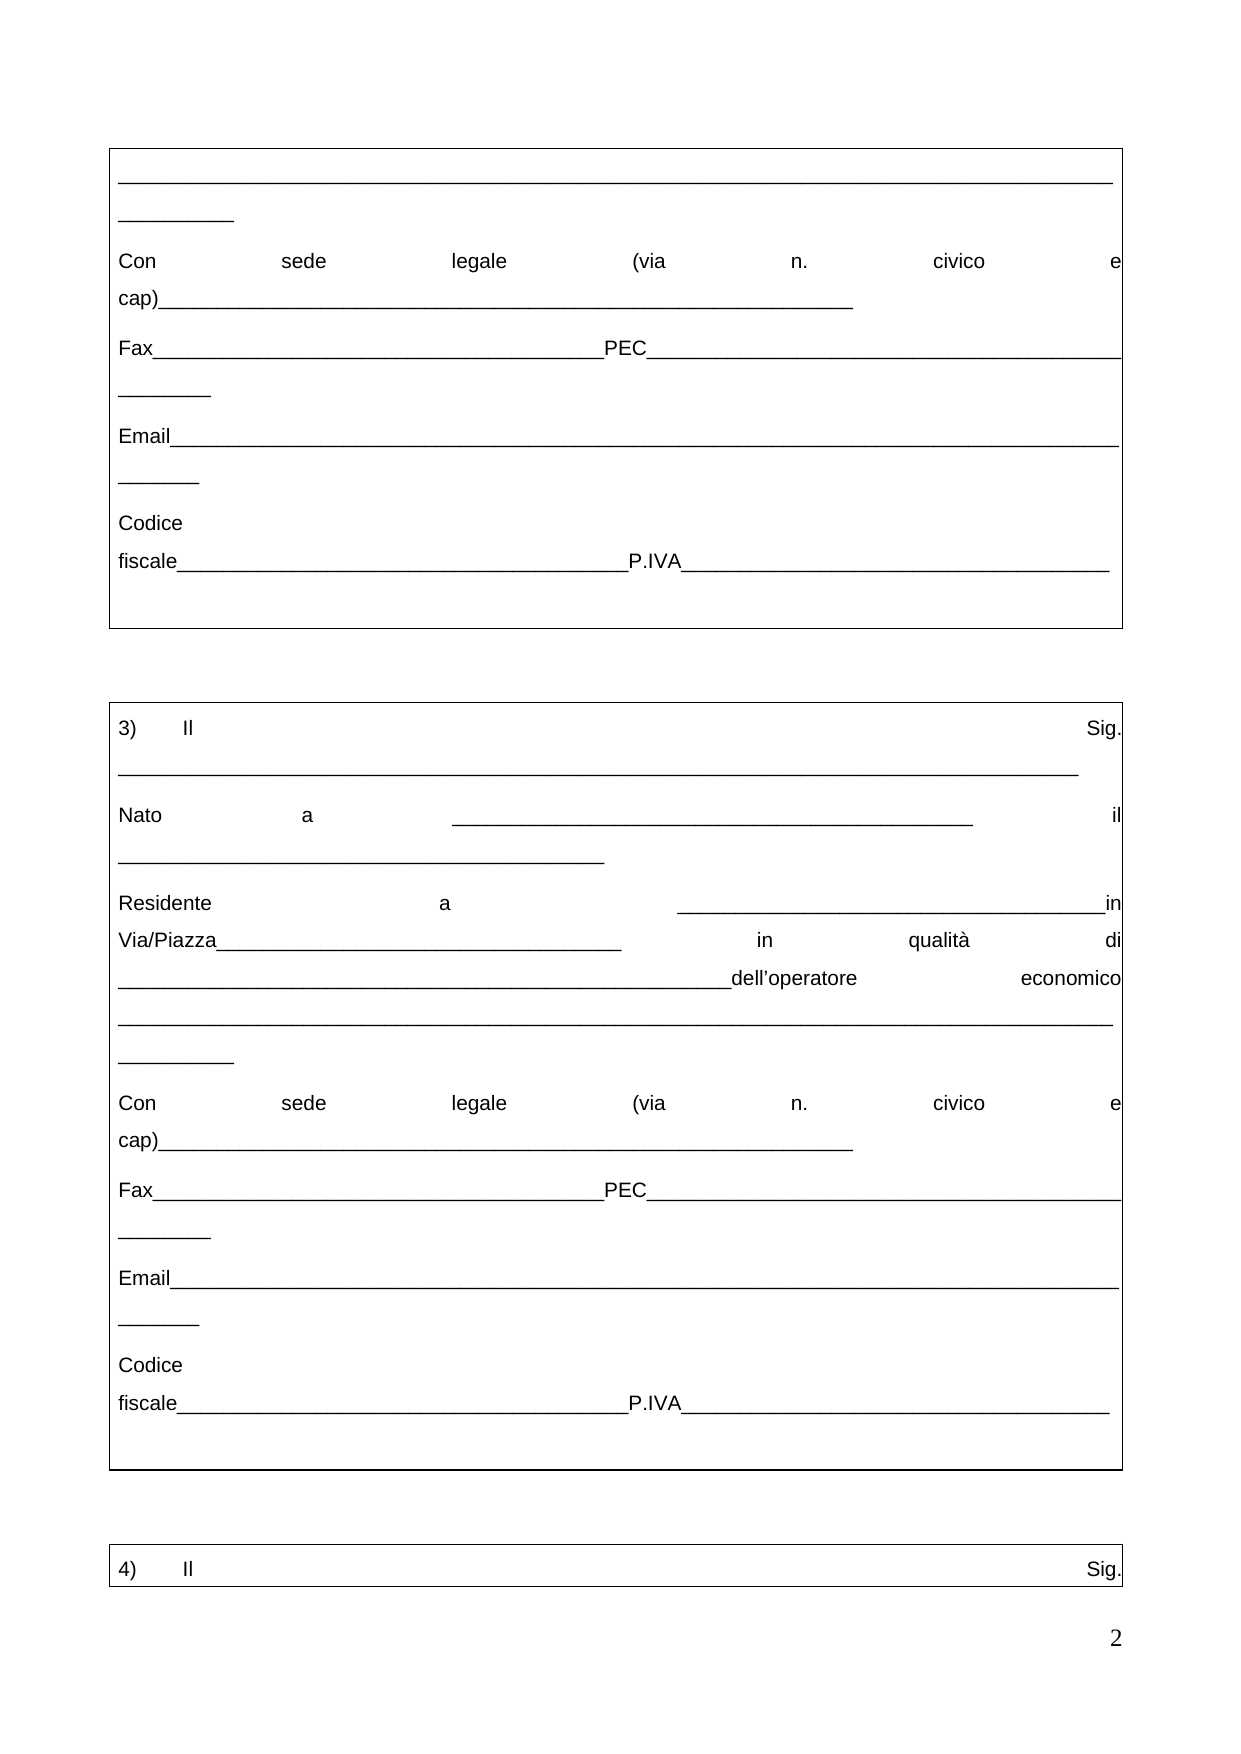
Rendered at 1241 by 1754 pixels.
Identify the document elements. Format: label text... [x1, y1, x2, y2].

list Il Sig. ___________________________________________________________________________________ [110, 703, 1122, 780]
text Fax_______________________________________PEC_________________________________________________ [110, 1164, 1122, 1242]
text Con sede legale (via n. civico e cap)____________________________________________________________ [110, 1077, 1122, 1155]
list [110, 1545, 1122, 1586]
text Fax_______________________________________PEC_________________________________________________ [110, 323, 1122, 401]
text Email_________________________________________________________________________________________ [110, 1252, 1122, 1330]
text Nato a _____________________________________________ il __________________________________________ [110, 789, 1122, 867]
text Email_________________________________________________________________________________________ [110, 410, 1122, 488]
text Codice fiscale_______________________________________P.IVA_____________________________________ [110, 1339, 1122, 1417]
text Con sede legale (via n. civico e cap)____________________________________________________________ [110, 235, 1122, 313]
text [110, 149, 1122, 226]
text Codice fiscale_______________________________________P.IVA_____________________________________ [110, 498, 1122, 576]
